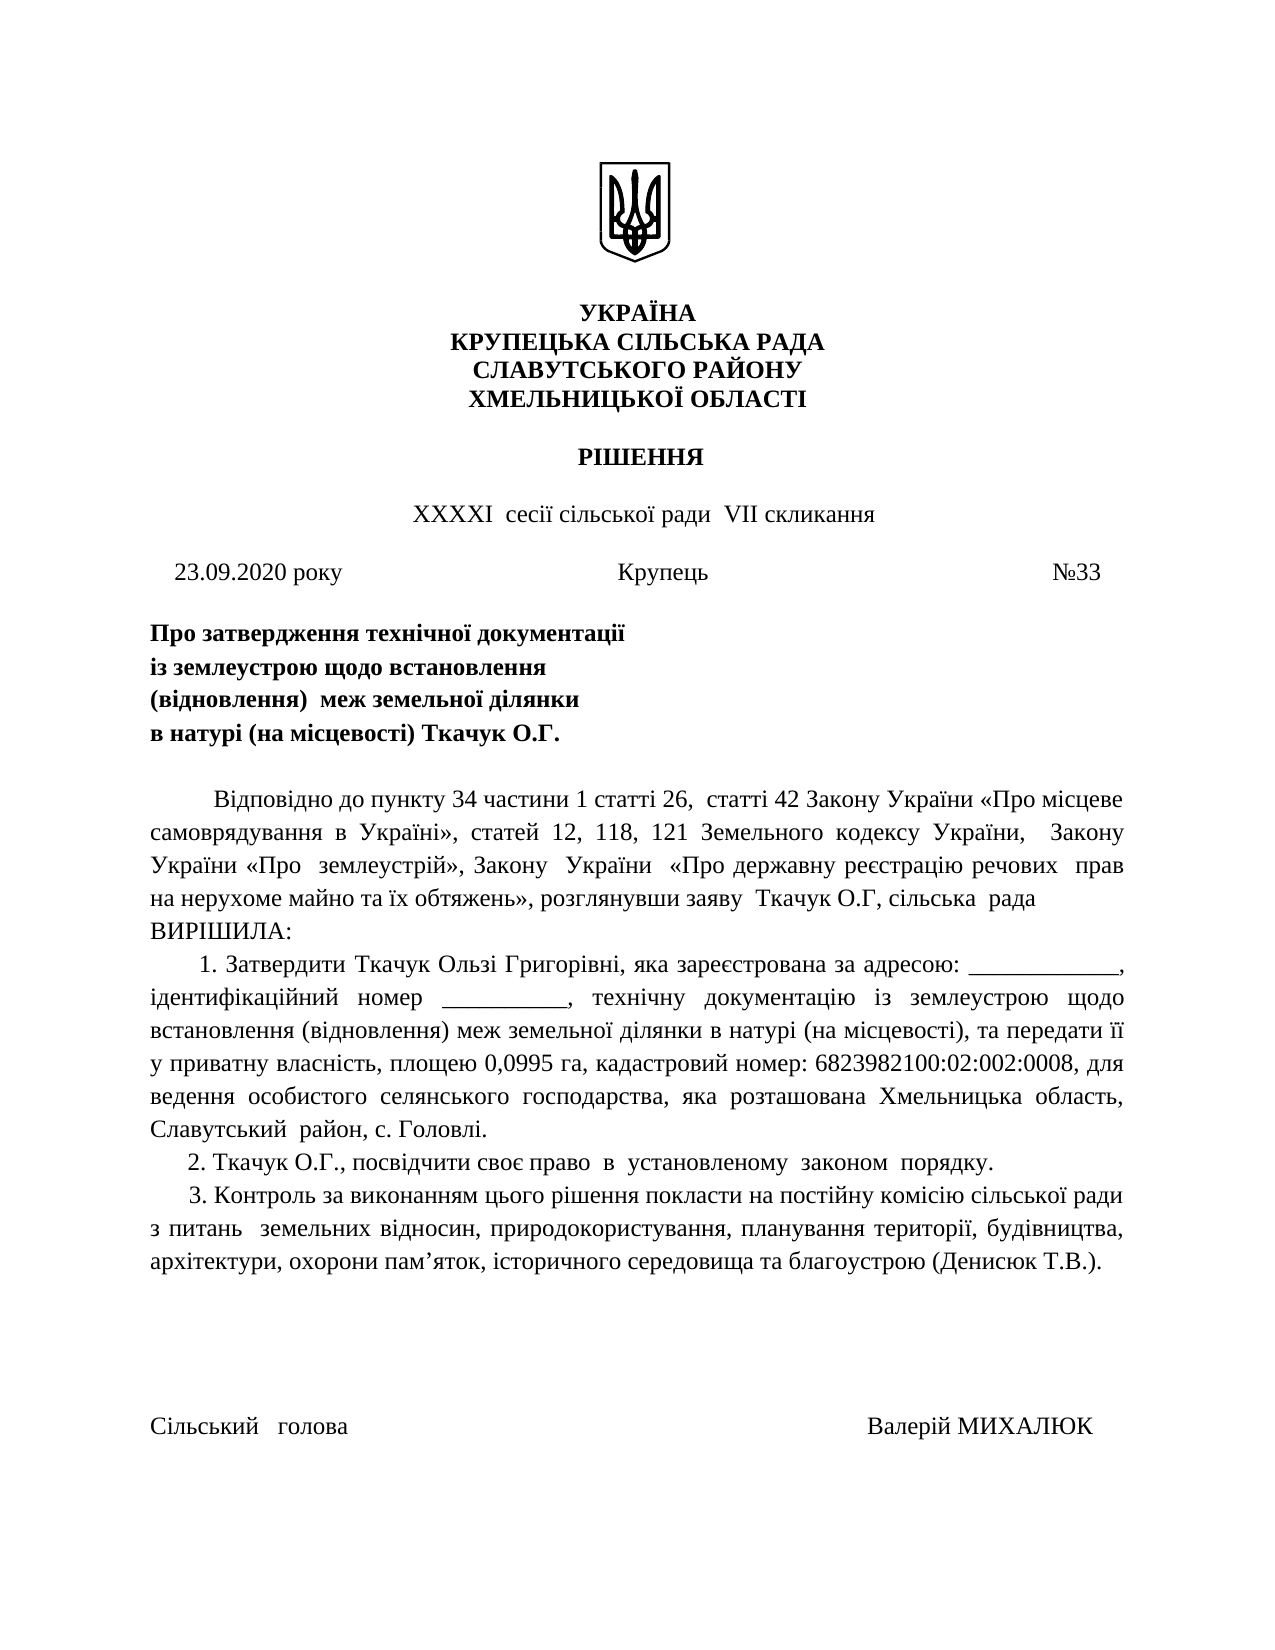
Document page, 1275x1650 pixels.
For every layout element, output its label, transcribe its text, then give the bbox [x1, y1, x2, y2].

text УКРАЇНА [150, 298, 1125, 327]
text 2. Ткачук О.Г., посвідчити своє право в установленому законом порядку. [150, 1147, 1125, 1176]
text 1. Затвердити Ткачук Ользі Григорівні, яка зареєстрована за адресою: ____________, ідентифікаційний номер __________, технічну документацію із землеустрою щодо встановлення (відновлення) меж земельної ділянки в натурі (на місцевості), та передати її у приватну власність, площею 0,0995 га, кадастровий номер: 6823982100:02:002:0008, для ведення особистого селянського господарства, яка розташована Хмельницька область, Славутський район, с. Головлі. [150, 949, 1125, 1143]
text 3. Контроль за виконанням цього рішення покласти на постійну комісію сільської ради з питань земельних відносин, природокористування, планування території, будівництва, архітектури, охорони пам’яток, історичного середовища та благоустрою (Денисюк Т.В.). [150, 1180, 1125, 1275]
text Сільський голова Валерій МИХАЛЮК [150, 1411, 1125, 1440]
text із землеустрою щодо встановлення [150, 652, 1125, 680]
text Відповідно до пункту 34 частини 1 статті 26, статті 42 Закону України «Про місцеве самоврядування в Україні», статей 12, 118, 121 Земельного кодексу України, Закону України «Про землеустрій», Закону України «Про державну реєстрацію речових прав на нерухоме майно та їх обтяжень», розглянувши заяву Ткачук О.Г, сільська рада [150, 784, 1125, 911]
text (відновлення) меж земельної ділянки [150, 684, 1125, 713]
text 23.09.2020 року Крупець №33 [150, 557, 1125, 586]
text СЛАВУТСЬКОГО РАЙОНУ [150, 356, 1125, 384]
text ХМЕЛЬНИЦЬКОЇ ОБЛАСТІ [150, 384, 1125, 413]
text КРУПЕЦЬКА СІЛЬСЬКА РАДА [150, 327, 1125, 356]
text РІШЕННЯ [150, 442, 1125, 471]
text Про затвердження технічної документації [150, 618, 1125, 647]
text ВИРІШИЛА: [150, 916, 1125, 944]
text ХХХХІ сесії сільської ради VІІ скликання [150, 499, 1125, 528]
text в натурі (на місцевості) Ткачук О.Г. [150, 718, 1125, 746]
